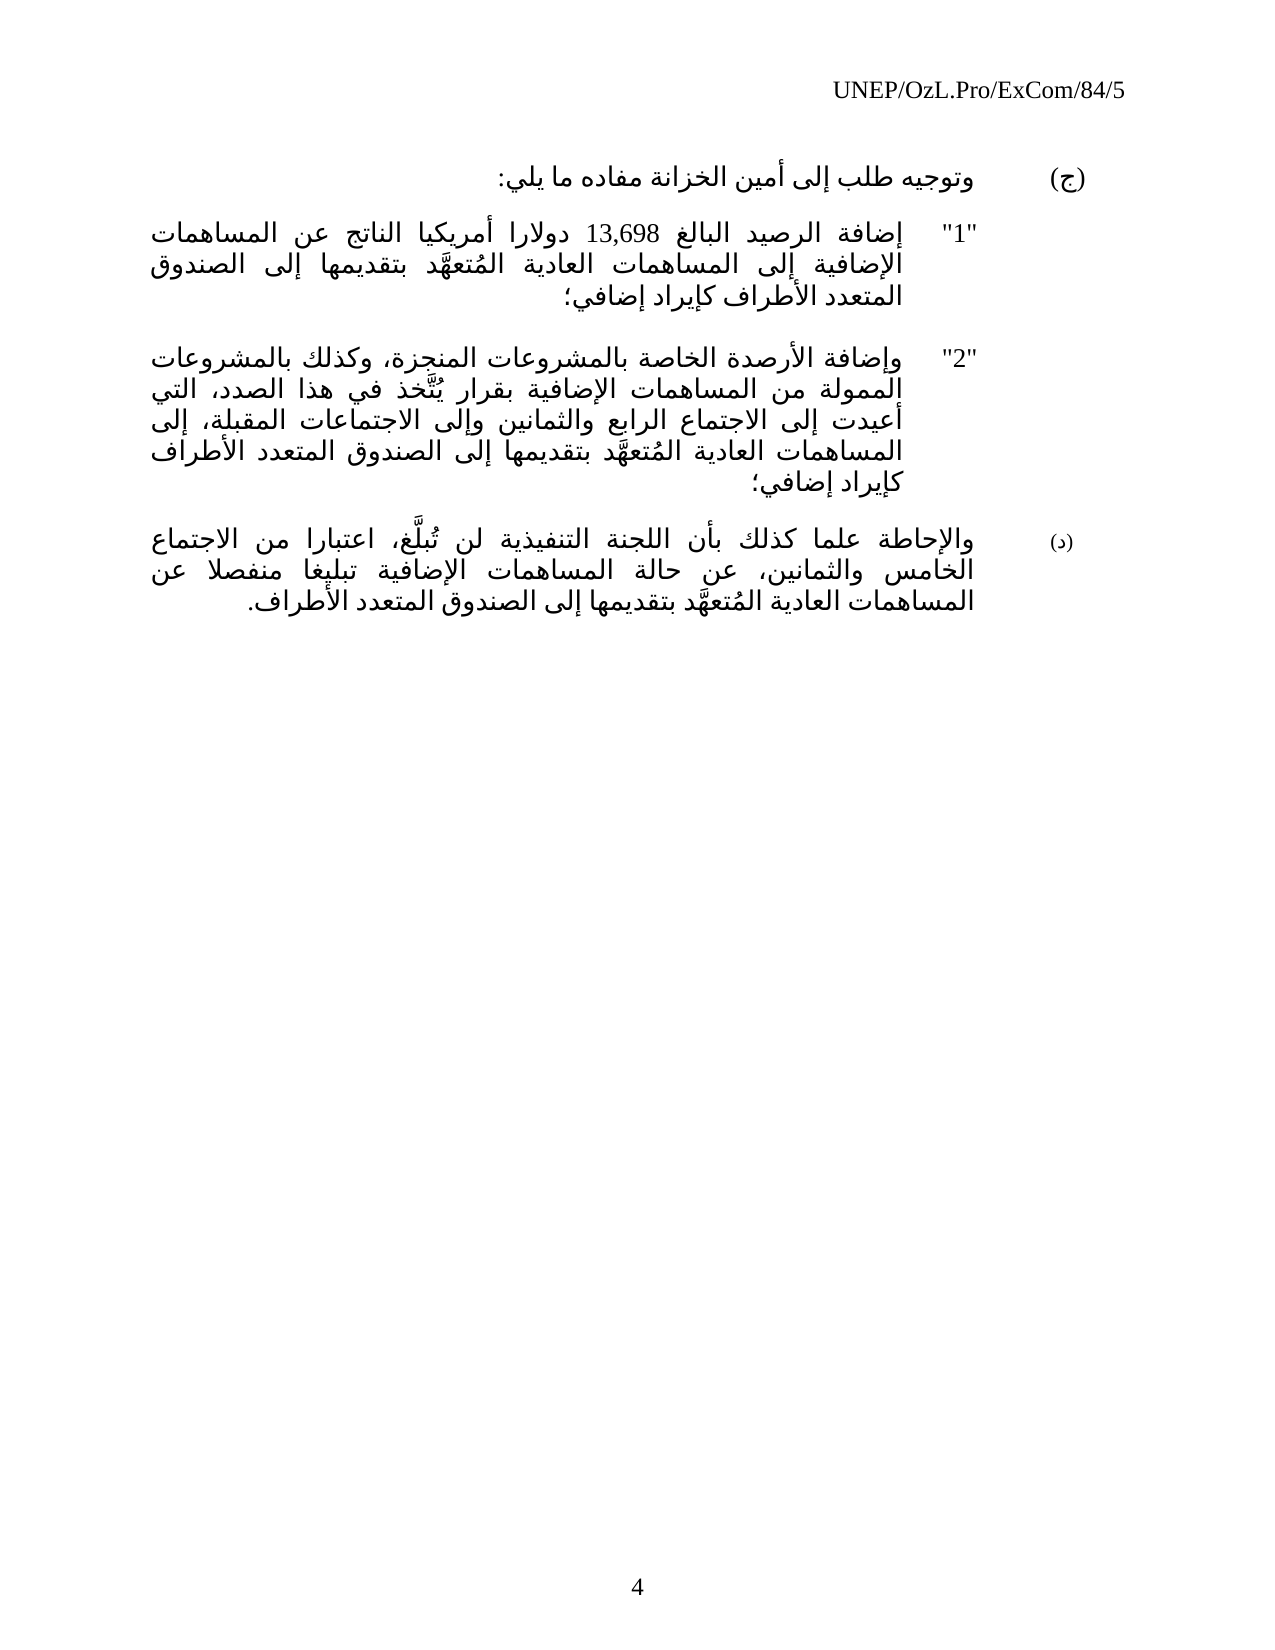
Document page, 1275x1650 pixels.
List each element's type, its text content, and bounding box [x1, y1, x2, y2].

list إضافة الرصيد البالغ 13,698 دولارا أمريكيا الناتج عن المساهمات الإضافية إلى المساهمات العادية المُتعهَّد بتقديمها إلى الصندوق المتعدد الأطراف كإيراد إضافي؛ [150, 217, 977, 311]
subtitle والإحاطة علما كذلك بأن اللجنة التنفيذية لن تُبلَّغ، اعتبارا من الاجتماع الخامس والثمانين، عن حالة المساهمات الإضافية تبليغا منفصلا عن المساهمات العادية المُتعهَّد بتقديمها إلى الصندوق المتعدد الأطراف. [150, 523, 1050, 616]
list وإضافة الأرصدة الخاصة بالمشروعات المنجزة، وكذلك بالمشروعات الممولة من المساهمات الإضافية بقرار يُتَّخذ في هذا الصدد، التي أعيدت إلى الاجتماع الرابع والثمانين وإلى الاجتماعات المقبلة، إلى المساهمات العادية المُتعهَّد بتقديمها إلى الصندوق المتعدد الأطراف كإيراد إضافي؛ [150, 342, 977, 498]
subtitle وتوجيه طلب إلى أمين الخزانة مفاده ما يلي: [150, 161, 1050, 192]
